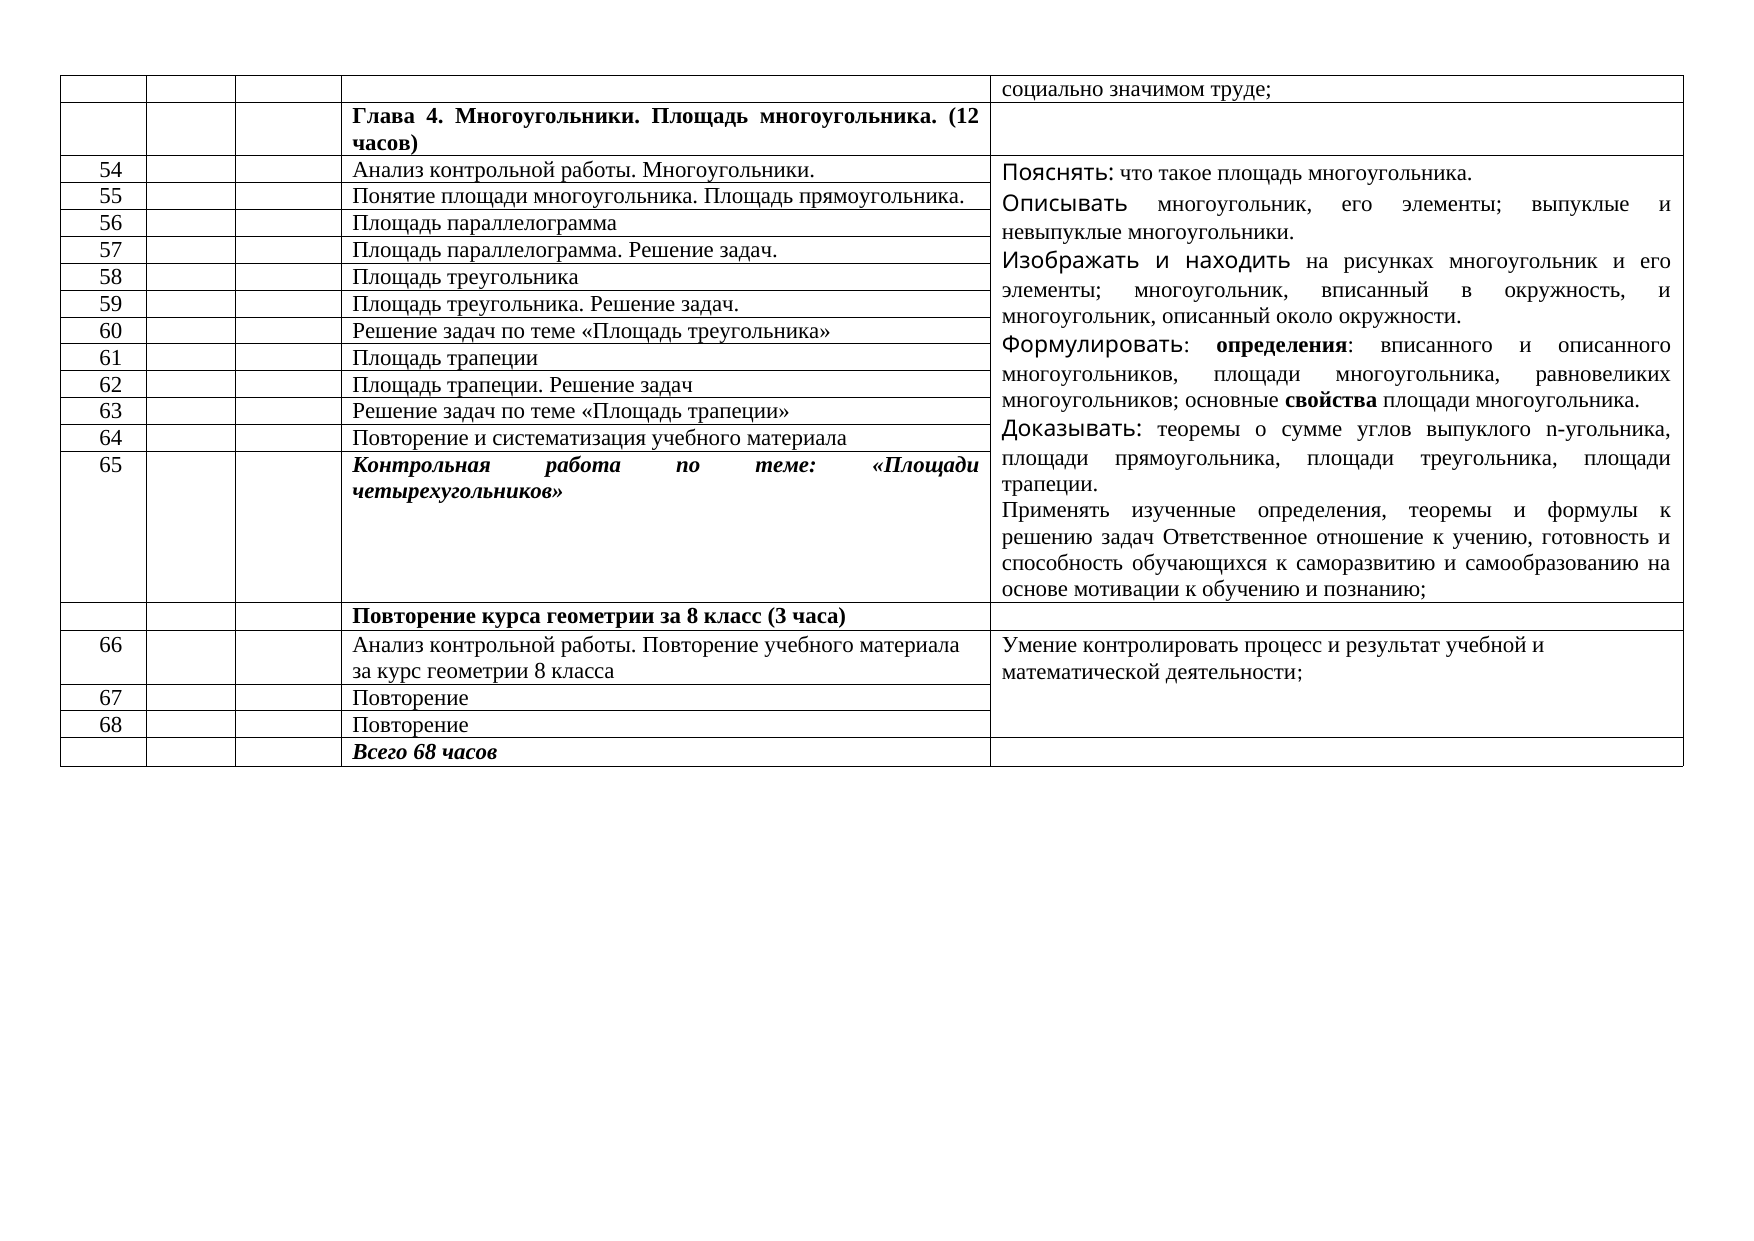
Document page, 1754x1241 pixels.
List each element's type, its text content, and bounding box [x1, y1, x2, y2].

table_cell 58 [61, 264, 146, 289]
table_cell [147, 76, 235, 102]
table_cell Повторение и систематизация учебного материала [342, 425, 990, 451]
table_cell [147, 291, 235, 316]
table_cell Площадь параллелограмма [342, 210, 990, 236]
table_cell Решение задач по теме «Площадь треугольника» [342, 318, 990, 343]
table_cell Анализ контрольной работы. Повторение учебного материала за курс геометрии 8 класса [342, 631, 990, 683]
table_cell [147, 398, 235, 424]
table_cell [147, 344, 235, 370]
table_cell 65 [61, 452, 146, 602]
table_cell Понятие площади многоугольника. Площадь прямоугольника. [342, 183, 990, 209]
table_cell [236, 631, 341, 683]
table_cell [147, 371, 235, 397]
table_cell Всего 68 часов [342, 738, 990, 766]
table_cell Повторение [342, 685, 990, 710]
table_cell 59 [61, 291, 146, 316]
table_cell Площадь трапеции. Решение задач [342, 371, 990, 397]
table_cell Повторение [342, 711, 990, 737]
table_cell 56 [61, 210, 146, 236]
table_cell [991, 103, 1683, 155]
table_cell Умение контролировать процесс и результат учебной и математической деятельности; [991, 631, 1683, 737]
table_cell Контрольная работа по теме: «Площади четырехугольников» [342, 452, 990, 602]
table_cell [236, 452, 341, 602]
table_cell 60 [61, 318, 146, 343]
table_cell [147, 156, 235, 182]
table_cell 67 [61, 685, 146, 710]
table_cell [147, 210, 235, 236]
table_cell [147, 603, 235, 630]
table_cell 61 [61, 344, 146, 370]
table_cell [61, 603, 146, 630]
table_cell [236, 371, 341, 397]
table_cell Площадь параллелограмма. Решение задач. [342, 237, 990, 263]
table_cell 64 [61, 425, 146, 451]
table_cell [236, 76, 341, 102]
table_cell Решение задач по теме «Площадь трапеции» [342, 398, 990, 424]
table_cell [147, 425, 235, 451]
table_cell [236, 156, 341, 182]
table_cell 53 [61, 76, 146, 102]
table_cell [236, 210, 341, 236]
table_cell [236, 344, 341, 370]
table_cell [236, 237, 341, 263]
table_cell Площадь треугольника. Решение задач. [342, 291, 990, 316]
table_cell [342, 76, 990, 102]
table_cell 63 [61, 398, 146, 424]
table_cell [61, 103, 146, 155]
table_cell [236, 103, 341, 155]
table_cell [147, 631, 235, 683]
table_cell [991, 603, 1683, 630]
table_cell 66 [61, 631, 146, 683]
table_cell [147, 318, 235, 343]
table_cell 55 [61, 183, 146, 209]
table_cell [61, 738, 146, 766]
table_cell Глава 4. Многоугольники. Площадь многоугольника. (12 часов) [342, 103, 990, 155]
table_cell [236, 685, 341, 710]
table_cell Площадь трапеции [342, 344, 990, 370]
table_cell [236, 264, 341, 289]
table_cell [147, 685, 235, 710]
table_cell [147, 711, 235, 737]
table_cell 62 [61, 371, 146, 397]
table_cell [236, 398, 341, 424]
table_cell 68 [61, 711, 146, 737]
table_cell 54 [61, 156, 146, 182]
table_cell [147, 452, 235, 602]
table_cell [236, 738, 341, 766]
table_cell [236, 425, 341, 451]
table_cell [147, 264, 235, 289]
table_cell Площадь треугольника [342, 264, 990, 289]
table_cell [236, 603, 341, 630]
table_cell Пояснять: что такое площадь многоугольника. Описывать многоугольник, его элементы; выпуклые и невыпуклые многоугольники. Изображать и находить на рисунках многоугольник и его элементы; многоугольник, вписанный в окружность, и многоугольник, описанный около окружности. Формулировать: определения: вписанного и описанного многоугольников, площади многоугольника, равновеликих многоугольников; основные свойства площади многоугольника. Доказывать: теоремы о сумме углов выпуклого n-угольника, площади прямоугольника, площади треугольника, площади трапеции. Применять изученные определения, теоремы и формулы к решению задач Ответственное отношение к учению, готовность и способность обучающихся к саморазвитию и самообразованию на основе мотивации к обучению и познанию; [991, 156, 1683, 602]
table_cell [236, 183, 341, 209]
table_cell [147, 183, 235, 209]
table_cell [236, 291, 341, 316]
table_cell Повторение курса геометрии за 8 класс (3 часа) [342, 603, 990, 630]
table_cell [147, 237, 235, 263]
table_cell [991, 738, 1683, 766]
table_cell 57 [61, 237, 146, 263]
table_cell [236, 711, 341, 737]
table_cell Анализ контрольной работы. Многоугольники. [342, 156, 990, 182]
table_cell [147, 103, 235, 155]
table_cell [236, 318, 341, 343]
table_cell [147, 738, 235, 766]
